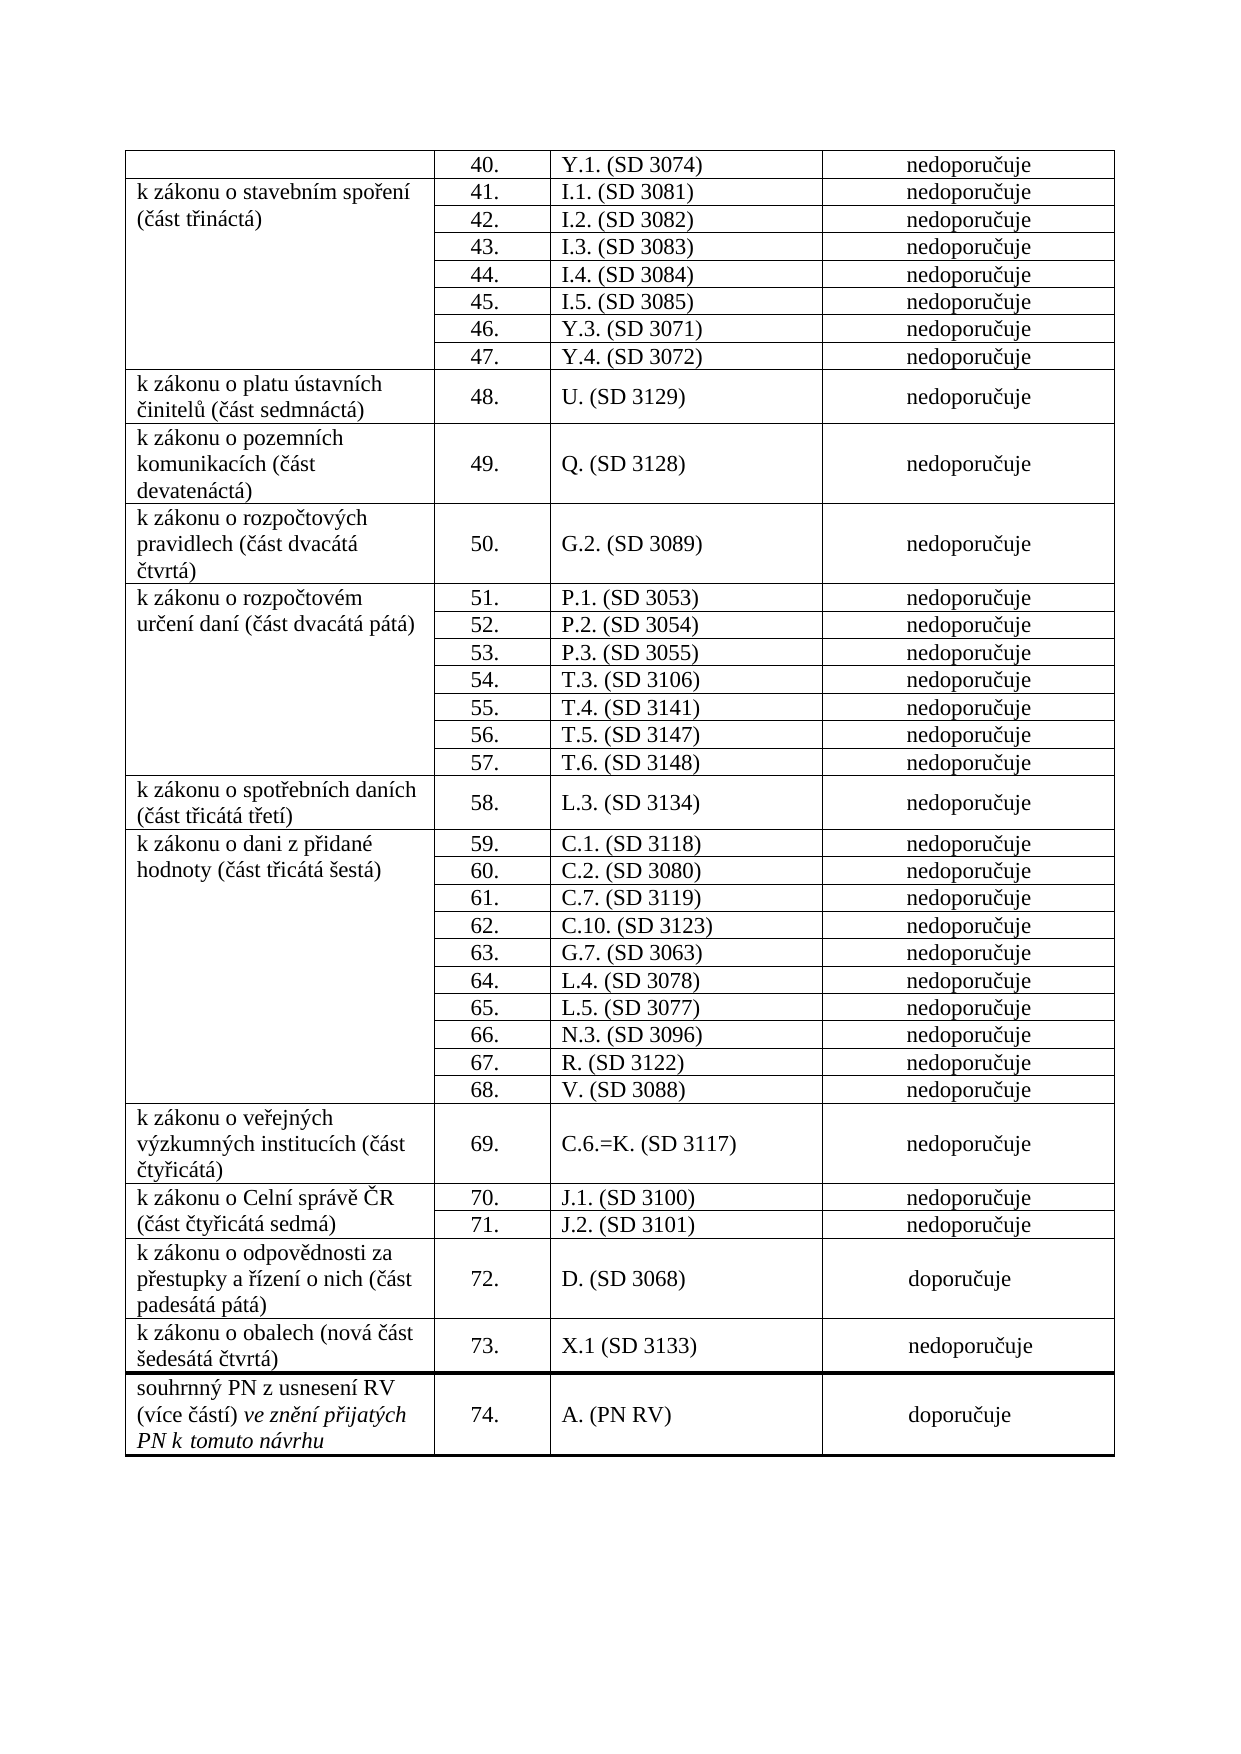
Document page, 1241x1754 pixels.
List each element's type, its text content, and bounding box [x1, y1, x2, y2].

table_cell U. (SD 3129) [551, 370, 822, 423]
table_cell T.4. (SD 3141) [551, 694, 822, 720]
table_cell nedoporučuje [823, 1049, 1114, 1075]
table_cell 69. [435, 1104, 550, 1183]
table_cell N.3. (SD 3096) [551, 1021, 822, 1048]
table_cell nedoporučuje [823, 179, 1114, 205]
table_cell I.3. (SD 3083) [551, 233, 822, 259]
table_cell A. (PN RV) [551, 1375, 822, 1453]
table_cell nedoporučuje [823, 857, 1114, 883]
table_cell nedoporučuje [823, 1319, 1114, 1371]
table_cell nedoporučuje [823, 994, 1114, 1020]
table_cell 61. [435, 885, 550, 911]
table_cell nedoporučuje [823, 666, 1114, 693]
table_cell Y.3. (SD 3071) [551, 315, 822, 342]
table_cell 42. [435, 206, 550, 232]
table_cell 50. [435, 504, 550, 583]
table_cell nedoporučuje [823, 424, 1114, 503]
table_cell C.1. (SD 3118) [551, 830, 822, 856]
table_cell k zákonu o dani z přidané hodnoty (část třicátá šestá) [126, 830, 434, 1103]
table_cell 44. [435, 261, 550, 287]
table_cell 66. [435, 1021, 550, 1048]
table_cell 70. [435, 1184, 550, 1210]
table_cell 64. [435, 967, 550, 993]
table_cell nedoporučuje [823, 343, 1114, 369]
table_cell L.3. (SD 3134) [551, 776, 822, 829]
table_cell 41. [435, 179, 550, 205]
table_cell nedoporučuje [823, 1104, 1114, 1183]
table_cell J.1. (SD 3100) [551, 1184, 822, 1210]
table_cell doporučuje [823, 1239, 1114, 1318]
table_cell nedoporučuje [823, 1021, 1114, 1048]
table_cell nedoporučuje [823, 261, 1114, 287]
table_cell 60. [435, 857, 550, 883]
table_cell doporučuje [823, 1375, 1114, 1453]
table_cell nedoporučuje [823, 830, 1114, 856]
table_cell I.1. (SD 3081) [551, 179, 822, 205]
table_cell k zákonu o Celní správě ČR (část čtyřicátá sedmá) [126, 1184, 434, 1237]
table_cell k zákonu o rozpočtových pravidlech (část dvacátá čtvrtá) [126, 504, 434, 583]
table_cell nedoporučuje [823, 584, 1114, 611]
table_cell 48. [435, 370, 550, 423]
table_cell 71. [435, 1211, 550, 1237]
table_cell k zákonu o pozemních komunikacích (část devatenáctá) [126, 424, 434, 503]
table_cell 52. [435, 612, 550, 638]
table_cell I.2. (SD 3082) [551, 206, 822, 232]
table_cell nedoporučuje [823, 1184, 1114, 1210]
table_cell P.3. (SD 3055) [551, 639, 822, 665]
table_cell nedoporučuje [823, 370, 1114, 423]
table_cell 58. [435, 776, 550, 829]
table_cell nedoporučuje [823, 912, 1114, 938]
table_cell souhrnný PN z usnesení RV (více částí) ve znění přijatých PN k tomuto návrhu [126, 1375, 434, 1453]
table_cell 73. [435, 1319, 550, 1371]
table_cell 55. [435, 694, 550, 720]
table_cell 54. [435, 666, 550, 693]
table_cell 63. [435, 939, 550, 966]
table_cell P.1. (SD 3053) [551, 584, 822, 611]
table_cell C.10. (SD 3123) [551, 912, 822, 938]
table_cell 40. [435, 151, 550, 177]
table_cell 68. [435, 1076, 550, 1103]
table_cell nedoporučuje [823, 885, 1114, 911]
table_cell 72. [435, 1239, 550, 1318]
table_cell nedoporučuje [823, 776, 1114, 829]
table_cell nedoporučuje [823, 612, 1114, 638]
table_cell 67. [435, 1049, 550, 1075]
table_cell I.4. (SD 3084) [551, 261, 822, 287]
table_cell I.5. (SD 3085) [551, 288, 822, 314]
table_cell X.1 (SD 3133) [551, 1319, 822, 1371]
table_cell nedoporučuje [823, 233, 1114, 259]
table_cell C.6.=K. (SD 3117) [551, 1104, 822, 1183]
table_cell 56. [435, 721, 550, 747]
table_cell k zákonu o platu ústavních činitelů (část sedmnáctá) [126, 370, 434, 423]
table_cell C.7. (SD 3119) [551, 885, 822, 911]
table_cell R. (SD 3122) [551, 1049, 822, 1075]
table_cell nedoporučuje [823, 939, 1114, 966]
table_cell 65. [435, 994, 550, 1020]
table_cell Y.1. (SD 3074) [551, 151, 822, 177]
table_cell nedoporučuje [823, 151, 1114, 177]
table_cell Y.4. (SD 3072) [551, 343, 822, 369]
table_cell P.2. (SD 3054) [551, 612, 822, 638]
table_cell D. (SD 3068) [551, 1239, 822, 1318]
table_cell 62. [435, 912, 550, 938]
table_cell nedoporučuje [823, 288, 1114, 314]
table_cell G.7. (SD 3063) [551, 939, 822, 966]
table_cell nedoporučuje [823, 206, 1114, 232]
table_cell 51. [435, 584, 550, 611]
table_cell L.5. (SD 3077) [551, 994, 822, 1020]
table_cell k zákonu o stavebním spoření (část třináctá) [126, 179, 434, 369]
table_cell 43. [435, 233, 550, 259]
table_cell nedoporučuje [823, 694, 1114, 720]
table_cell 47. [435, 343, 550, 369]
table_cell nedoporučuje [823, 749, 1114, 775]
table_cell C.2. (SD 3080) [551, 857, 822, 883]
table_cell 57. [435, 749, 550, 775]
table_cell nedoporučuje [823, 1076, 1114, 1103]
table_cell k zákonu o rozpočtovém určení daní (část dvacátá pátá) [126, 584, 434, 775]
table_cell 46. [435, 315, 550, 342]
table_cell nedoporučuje [823, 967, 1114, 993]
table_cell J.2. (SD 3101) [551, 1211, 822, 1237]
table_cell V. (SD 3088) [551, 1076, 822, 1103]
table_cell 74. [435, 1375, 550, 1453]
table_cell 45. [435, 288, 550, 314]
table_cell nedoporučuje [823, 504, 1114, 583]
table_cell G.2. (SD 3089) [551, 504, 822, 583]
table_cell T.3. (SD 3106) [551, 666, 822, 693]
table_cell k zákonu o veřejných výzkumných institucích (část čtyřicátá) [126, 1104, 434, 1183]
table_cell T.6. (SD 3148) [551, 749, 822, 775]
table_cell 53. [435, 639, 550, 665]
table_cell nedoporučuje [823, 315, 1114, 342]
table_cell 49. [435, 424, 550, 503]
table_cell k zákonu o spotřebních daních (část třicátá třetí) [126, 776, 434, 829]
table_cell Q. (SD 3128) [551, 424, 822, 503]
table_cell nedoporučuje [823, 639, 1114, 665]
table_cell nedoporučuje [823, 721, 1114, 747]
table_cell k zákonu o obalech (nová část šedesátá čtvrtá) [126, 1319, 434, 1371]
table_cell k zákonu o odpovědnosti za přestupky a řízení o nich (část padesátá pátá) [126, 1239, 434, 1318]
table_cell L.4. (SD 3078) [551, 967, 822, 993]
table_cell nedoporučuje [823, 1211, 1114, 1237]
table_cell 59. [435, 830, 550, 856]
table_cell T.5. (SD 3147) [551, 721, 822, 747]
